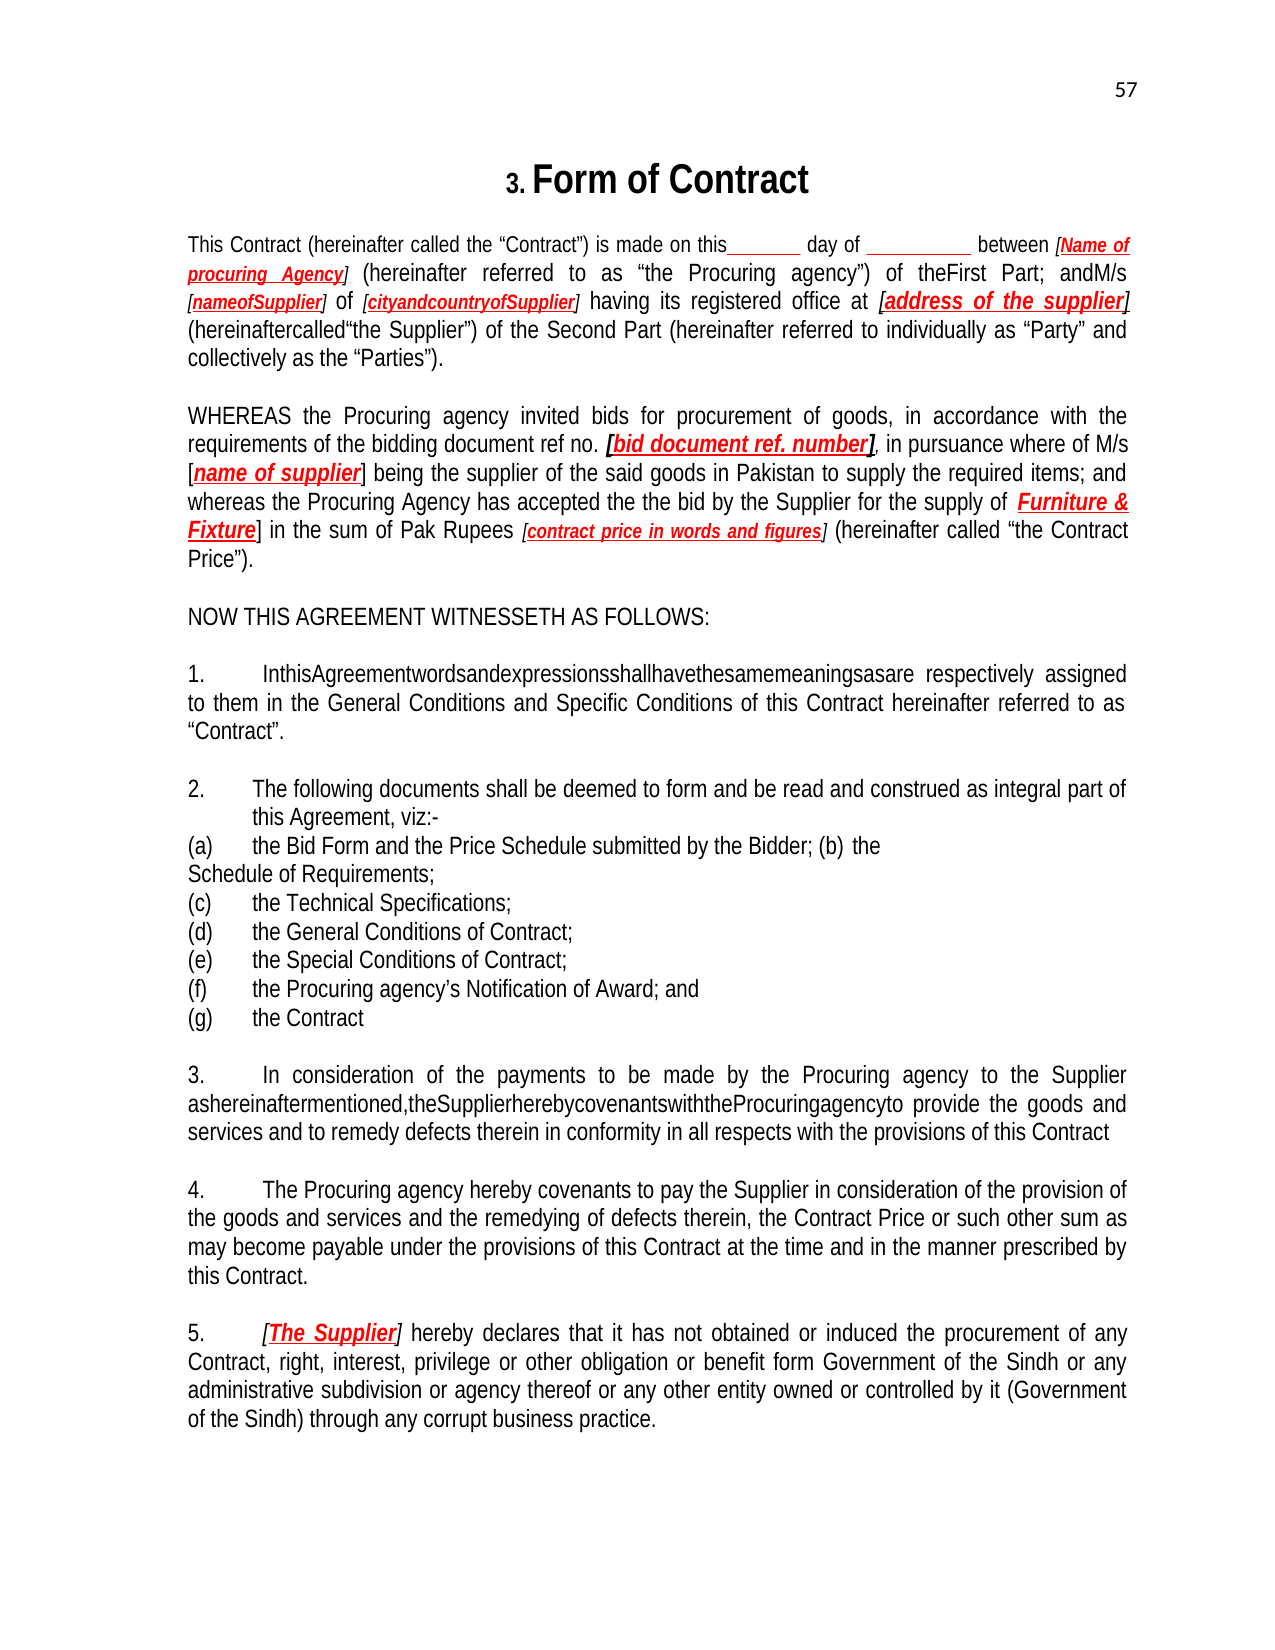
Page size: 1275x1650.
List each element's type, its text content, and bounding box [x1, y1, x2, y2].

text (g) the Contract [188, 1003, 732, 1031]
text 4. The Procuring agency hereby covenants to pay the Supplier in consideration of the provision of the goods and services and the remedying of defects therein, the Contract Price or such other sum as may become payable under the provisions of this Contract at the time and in the manner prescribed by this Contract. [188, 1175, 1129, 1289]
text (d) the General Conditions of Contract; [188, 917, 624, 945]
text NOW THIS AGREEMENT WITNESSETH AS FOLLOWS: [188, 601, 806, 630]
text 3. Form of Contract [177, 154, 1137, 202]
text This Contract (hereinafter called the “Contract”) is made on this_______ day of __________ between [Name of procuring Agency] (hereinafter referred to as “the Procuring agency”) of theFirst Part; andM/s [nameofSupplier] of [cityandcountryofSupplier] having its registered office at [address of the supplier](hereinaftercalled“the Supplier”) of the Second Part (hereinafter referred to individually as “Party” and collectively as the “Parties”). [188, 231, 1129, 372]
text 1. InthisAgreementwordsandexpressionsshallhavethesamemeaningsasare respectively assigned to them in the General Conditions and Specific Conditions of this Contract hereinafter referred to as “Contract”. [188, 659, 1128, 745]
text (f) the Procuring agency’s Notification of Award; and [188, 974, 1133, 1003]
text (e) the Special Conditions of Contract; [188, 945, 661, 974]
text 5. [The Supplier] hereby declares that it has not obtained or induced the procurement of any Contract, right, interest, privilege or other obligation or benefit form Government of the Sindh or any administrative subdivision or agency thereof or any other entity owned or controlled by it (Government of the Sindh) through any corrupt business practice. [188, 1318, 1129, 1433]
text (c) the Technical Specifications; [188, 888, 556, 917]
text WHEREAS the Procuring agency invited bids for procurement of goods, in accordance with the requirements of the bidding document ref no. [bid document ref. number], in pursuance where of M/s [name of supplier] being the supplier of the said goods in Pakistan to supply the required items; and whereas the Procuring Agency has accepted the the bid by the Supplier for the supply of Furniture & Fixture] in the sum of Pak Rupees [contract price in words and figures] (hereinafter called “the Contract Price”). [188, 401, 1129, 573]
text 3. In consideration of the payments to be made by the Procuring agency to the Supplier ashereinaftermentioned,theSupplierherebycovenantswiththeProcuringagencyto provide the goods and services and to remedy defects therein in conformity in all respects with the provisions of this Contract [188, 1060, 1129, 1146]
text (a) the Bid Form and the Price Schedule submitted by the Bidder; (b) the Schedule of Requirements; [188, 831, 889, 888]
text 2. The following documents shall be deemed to form and be read and construed as integral part of this Agreement, viz:- [188, 773, 1129, 831]
